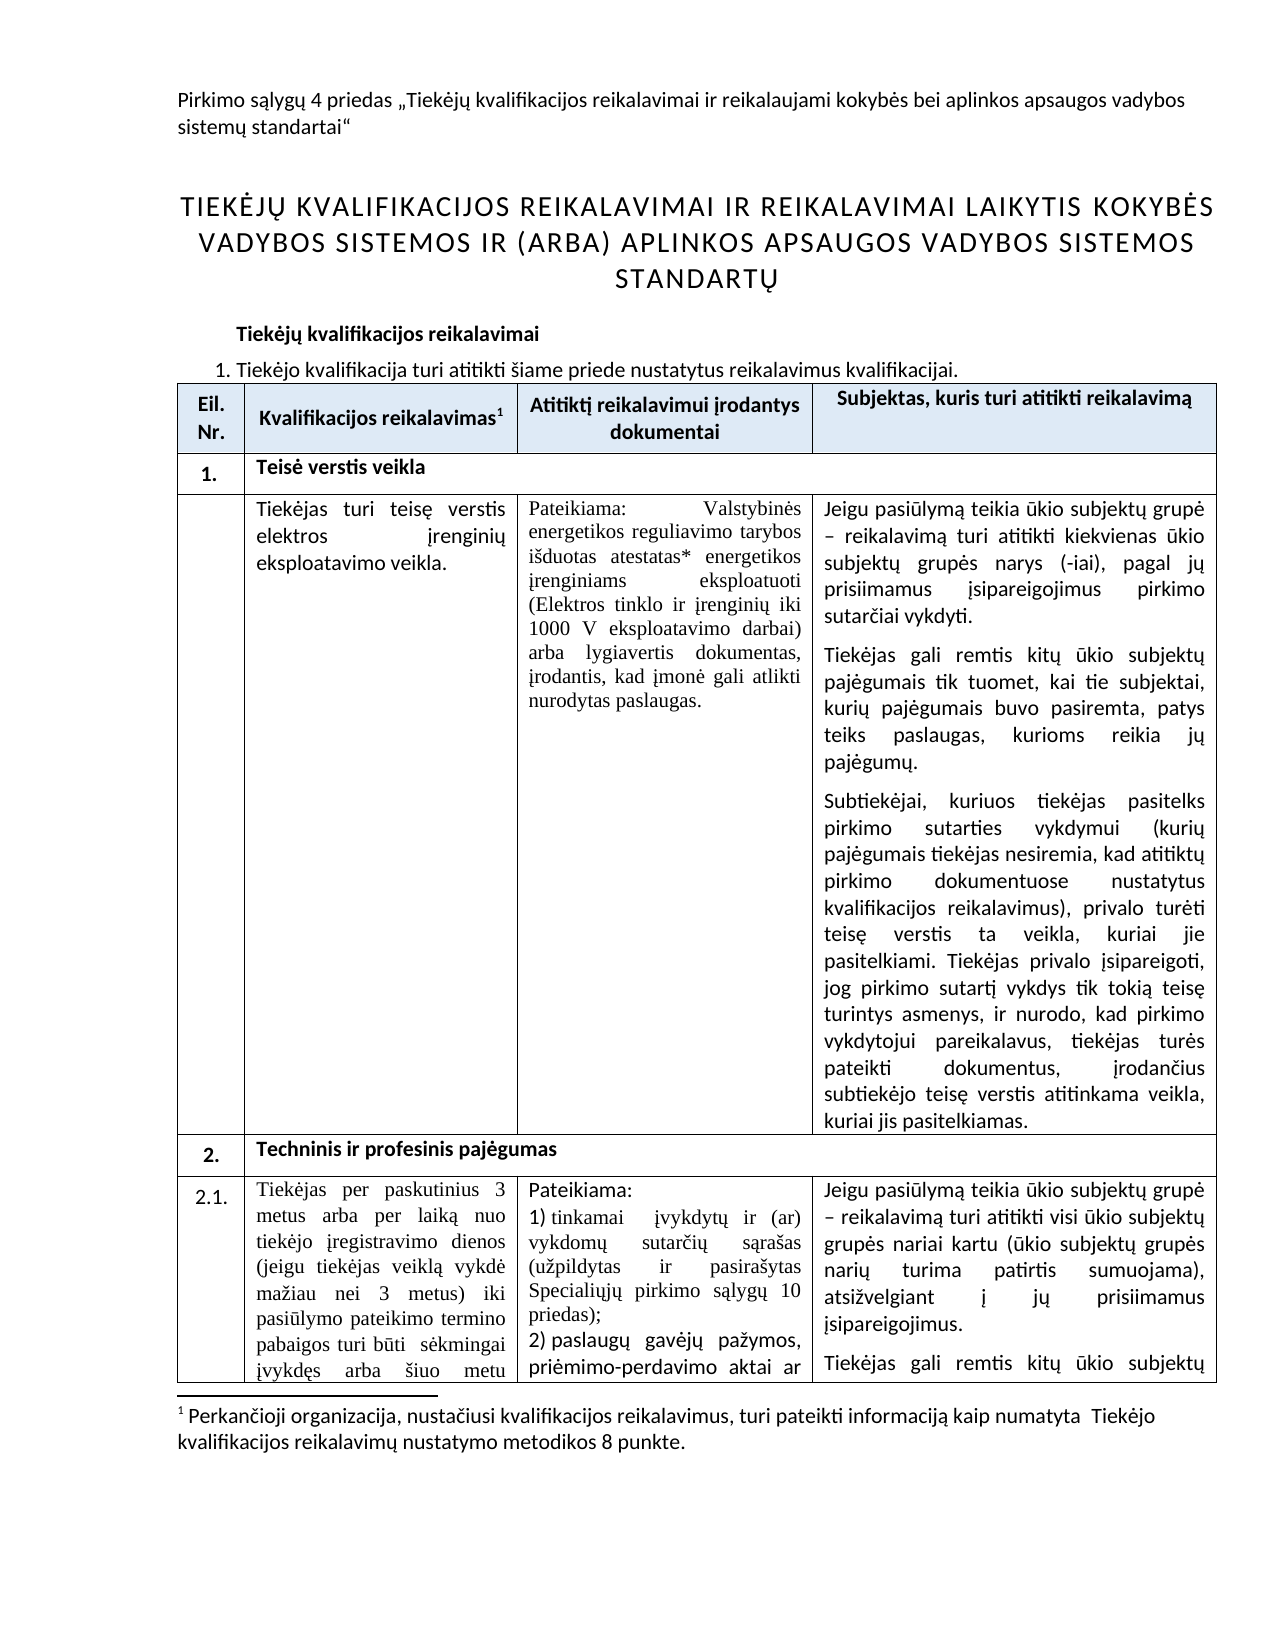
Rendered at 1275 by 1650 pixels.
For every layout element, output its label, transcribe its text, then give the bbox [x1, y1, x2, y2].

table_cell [245, 1177, 517, 1382]
subtitle TIEKĖJŲ KVALIFIKACIJOS REIKALAVIMAI IR REIKALAVIMAI LAIKYTIS KOKYBĖS VADYBOS SISTEMOS IR (ARBA) APLINKOS APSAUGOS VADYBOS SISTEMOS STANDARTŲ [177, 188, 1216, 295]
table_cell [813, 1177, 1216, 1382]
table_header Eil. Nr. [178, 384, 244, 452]
table_cell Pateikiama: Valstybinės energetikos reguliavimo tarybos išduotas atestatas* energetikos įrenginiams eksploatuoti (Elektros tinklo ir įrenginių iki 1000 V eksploatavimo darbai) arba lygiavertis dokumentas, įrodantis, kad įmonė gali atlikti nurodytas paslaugas. [518, 495, 812, 1134]
table_cell Jeigu pasiūlymą teikia ūkio subjektų grupė – reikalavimą turi atitikti kiekvienas ūkio subjektų grupės narys (-iai), pagal jų prisiimamus įsipareigojimus pirkimo sutarčiai vykdyti. Tiekėjas gali remtis kitų ūkio subjektų pajėgumais tik tuomet, kai tie subjektai, kurių pajėgumais buvo pasiremta, patys teiks paslaugas, kurioms reikia jų pajėgumų. Subtiekėjai, kuriuos tiekėjas pasitelks pirkimo sutarties vykdymui (kurių pajėgumais tiekėjas nesiremia, kad atitiktų pirkimo dokumentuose nustatytus kvalifikacijos reikalavimus), privalo turėti teisę verstis ta veikla, kuriai jie pasitelkiami. Tiekėjas privalo įsipareigoti, jog pirkimo sutartį vykdys tik tokią teisę turintys asmenys, ir nurodo, kad pirkimo vykdytojui pareikalavus, tiekėjas turės pateikti dokumentus, įrodančius subtiekėjo teisę verstis atitinkama veikla, kuriai jis pasitelkiamas. [813, 495, 1216, 1134]
list Tiekėjo kvalifikacija turi atitikti šiame priede nustatytus reikalavimus kvalifikacijai. [214, 356, 1216, 383]
table_cell [178, 454, 244, 494]
table_cell Tiekėjas turi teisę verstis elektros įrenginių eksploatavimo veikla. [245, 495, 517, 1134]
table_header Subjektas, kuris turi atitikti reikalavimą [813, 384, 1216, 452]
table_cell 2. [178, 1135, 244, 1176]
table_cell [518, 1177, 812, 1382]
table_header Atitiktį reikalavimui įrodantys dokumentai [518, 384, 812, 452]
list Tiekėjų kvalifikacijos reikalavimai [177, 320, 1216, 347]
table_header Kvalifikacijos reikalavimas [245, 384, 517, 452]
table_cell Techninis ir profesinis pajėgumas [245, 1135, 1216, 1176]
table_cell [178, 495, 244, 1134]
table_cell Teisė verstis veikla [245, 454, 1216, 494]
table_cell 2.1. [178, 1177, 244, 1382]
subtitle Pirkimo sąlygų 4 priedas „Tiekėjų kvalifikacijos reikalavimai ir reikalaujami kokybės bei aplinkos apsaugos vadybos sistemų standartai“ [177, 86, 1216, 140]
